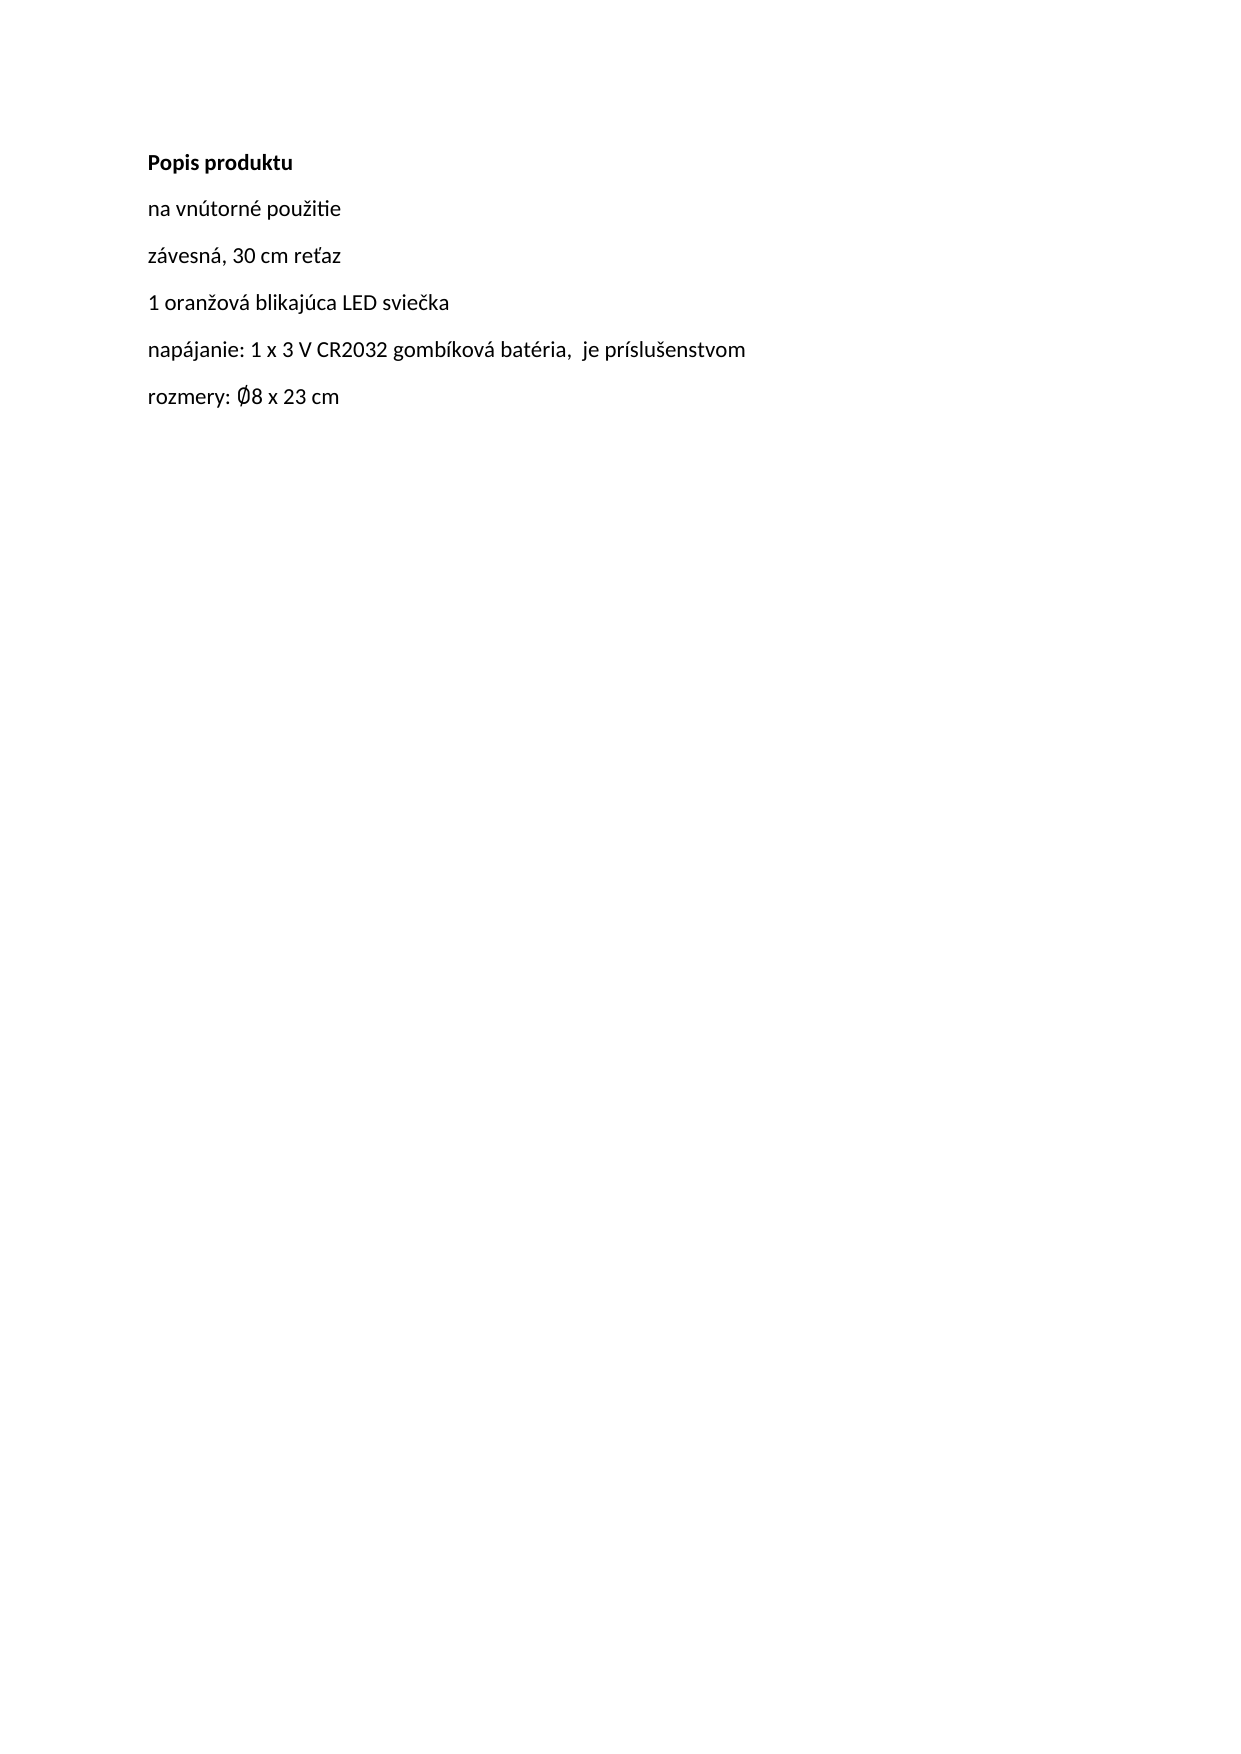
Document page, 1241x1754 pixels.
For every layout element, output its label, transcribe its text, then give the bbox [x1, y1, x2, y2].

text závesná, 30 cm reťaz [148, 241, 1093, 269]
text 1 oranžová blikajúca LED sviečka [148, 288, 1093, 316]
text Popis produktu [148, 148, 1093, 176]
text napájanie: 1 x 3 V CR2032 gombíková batéria, je príslušenstvom [148, 335, 1093, 363]
text rozmery: ∅8 x 23 cm [148, 382, 1093, 410]
text na vnútorné použitie [148, 194, 1093, 222]
